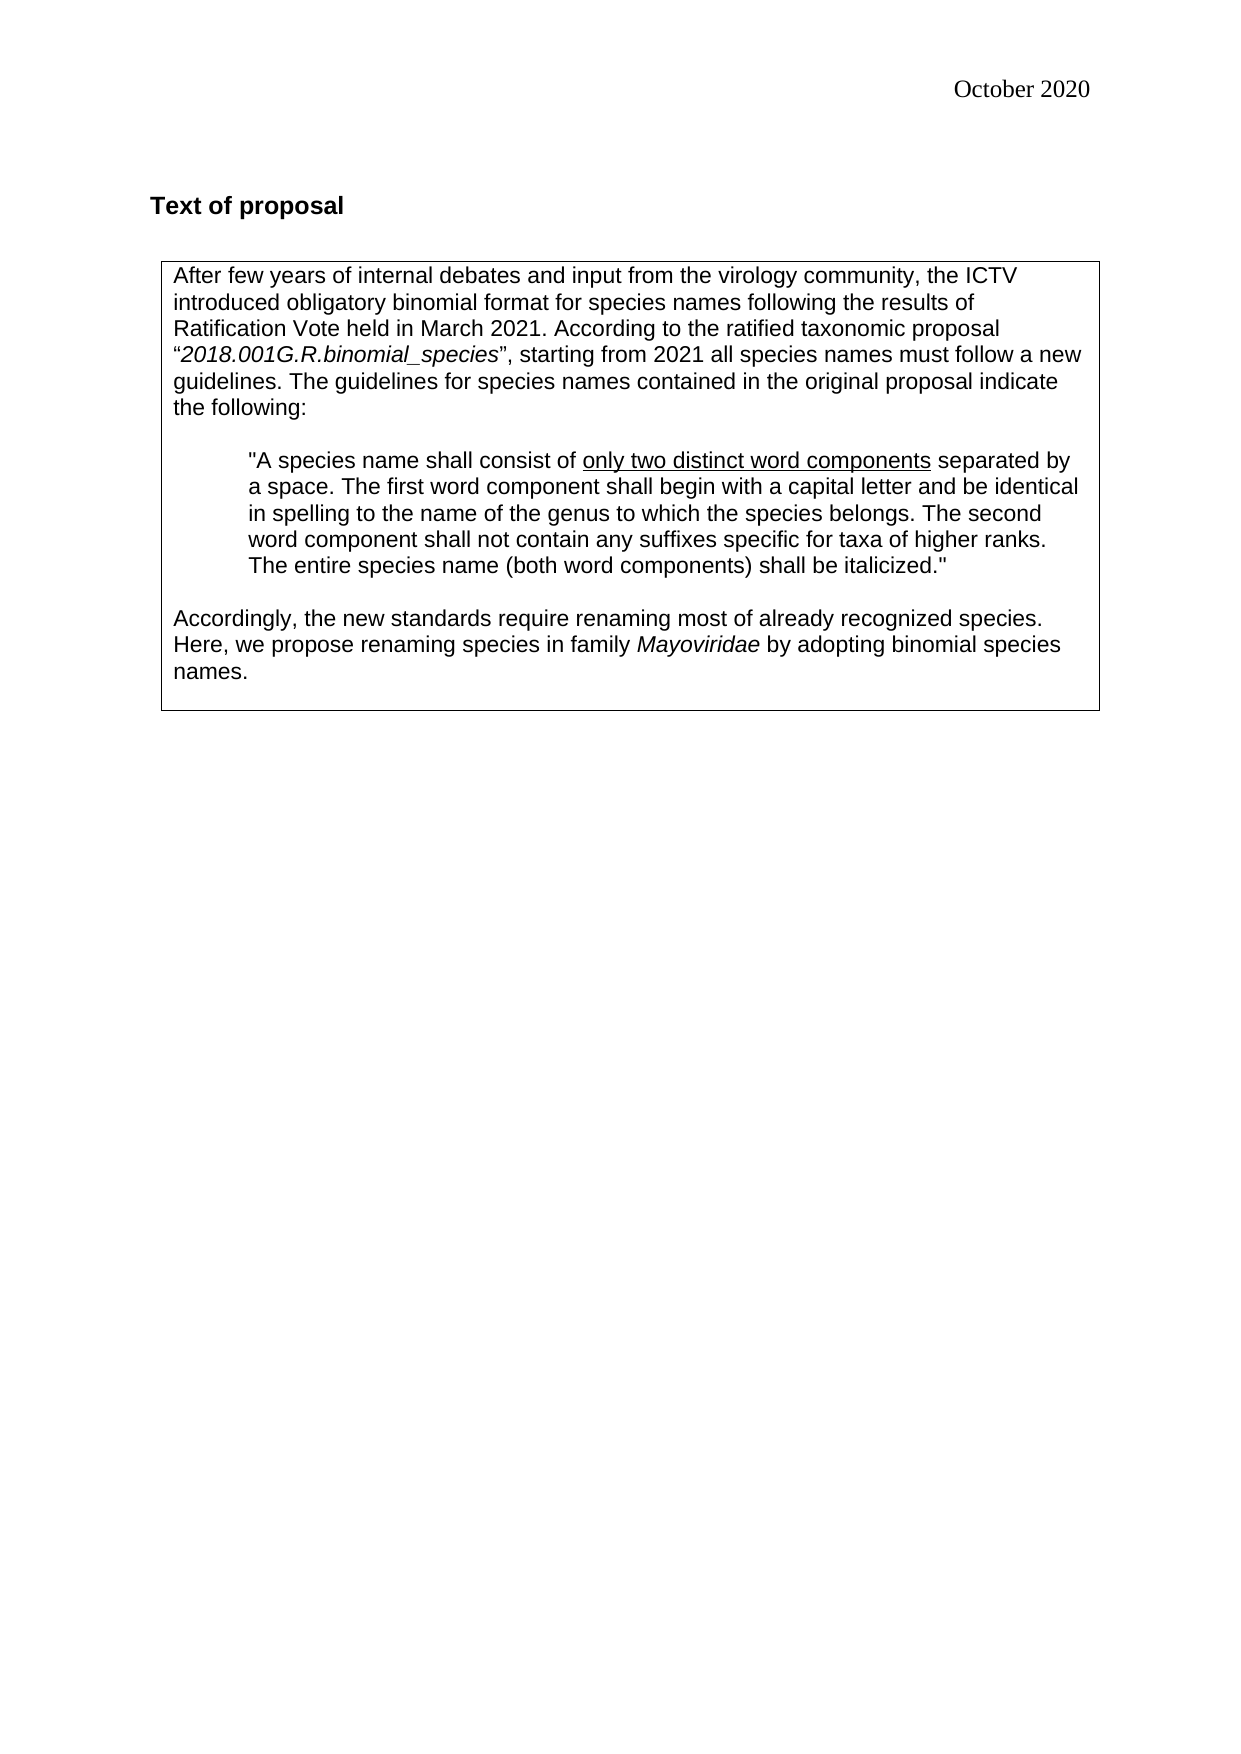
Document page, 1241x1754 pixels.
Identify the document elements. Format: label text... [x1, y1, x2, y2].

text Text of proposal [150, 191, 1090, 220]
table_header [150, 233, 1111, 711]
